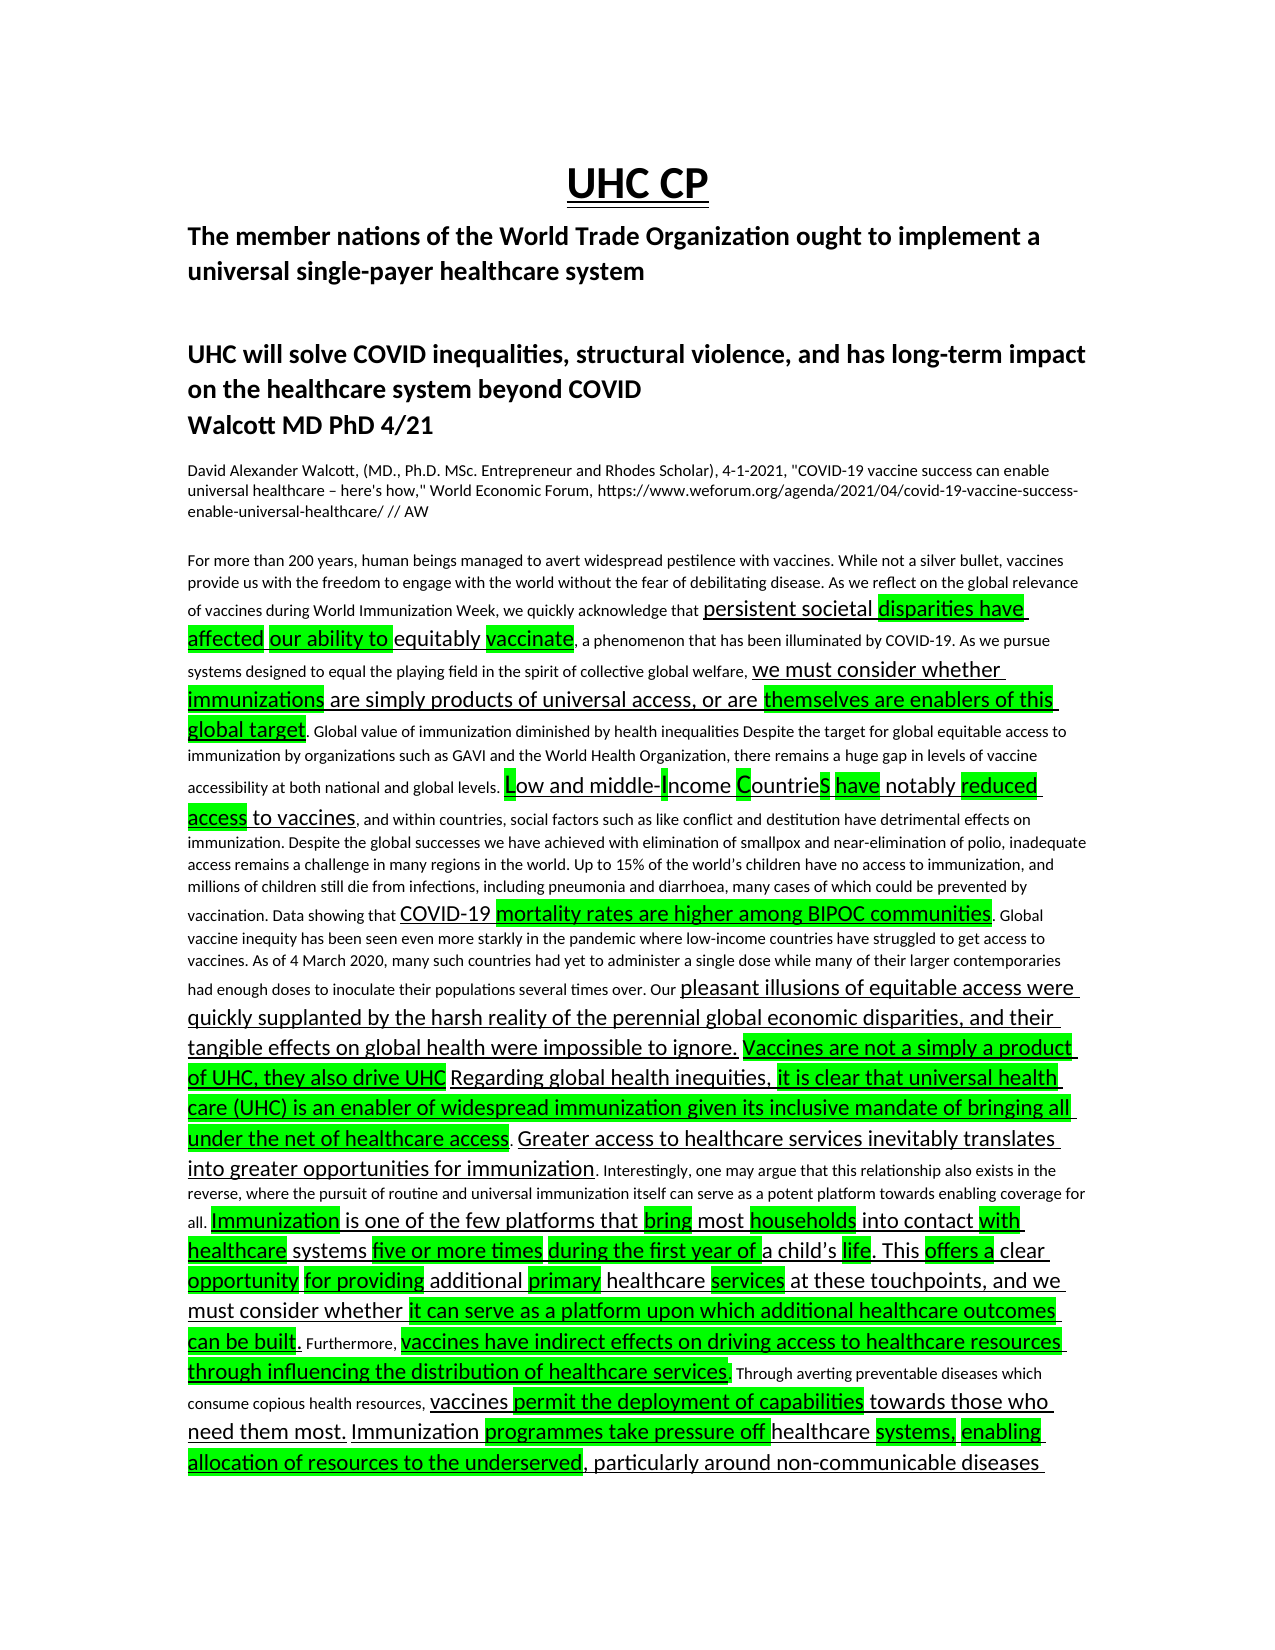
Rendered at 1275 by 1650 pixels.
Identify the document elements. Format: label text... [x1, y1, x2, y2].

subtitle UHC will solve COVID inequalities, structural violence, and has long-term impact on the healthcare system beyond COVID [187, 337, 1087, 405]
text Walcott MD PhD 4/21 [187, 408, 1087, 441]
text David Alexander Walcott, (MD., Ph.D. MSc. Entrepreneur and Rhodes Scholar), 4-1-2021, "COVID-19 vaccine success can enable universal healthcare – here's how," World Economic Forum, https://www.weforum.org/agenda/2021/04/covid-19-vaccine-success-enable-universal-healthcare/ // AW [187, 460, 1087, 521]
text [187, 550, 1087, 1476]
subtitle The member nations of the World Trade Organization ought to implement a universal single-payer healthcare system [187, 219, 1087, 287]
subtitle UHC CP [187, 154, 1087, 210]
